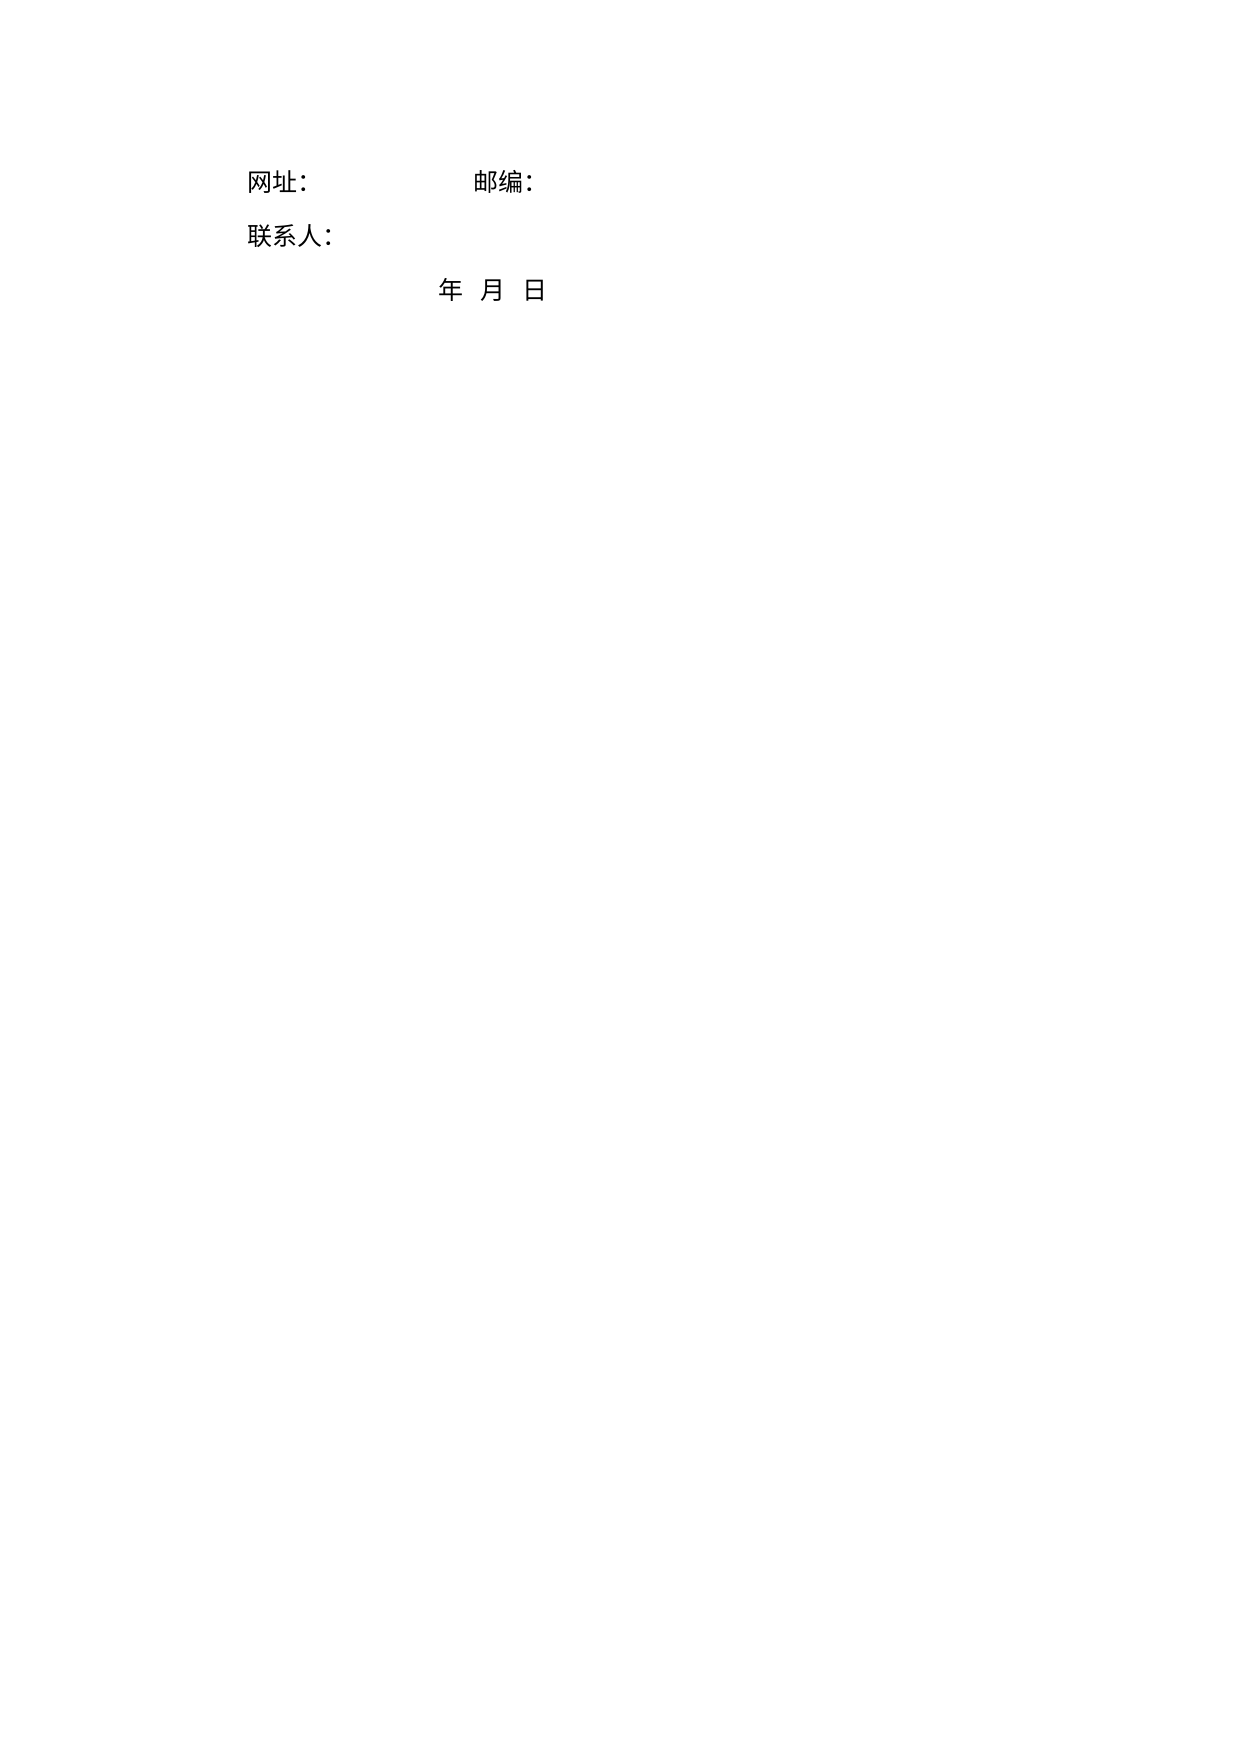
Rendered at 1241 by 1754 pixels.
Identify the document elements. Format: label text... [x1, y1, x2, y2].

text 年 月 日 [187, 271, 1053, 307]
text 联系人： [187, 216, 1053, 253]
text 网址： 邮编： [187, 162, 1053, 198]
